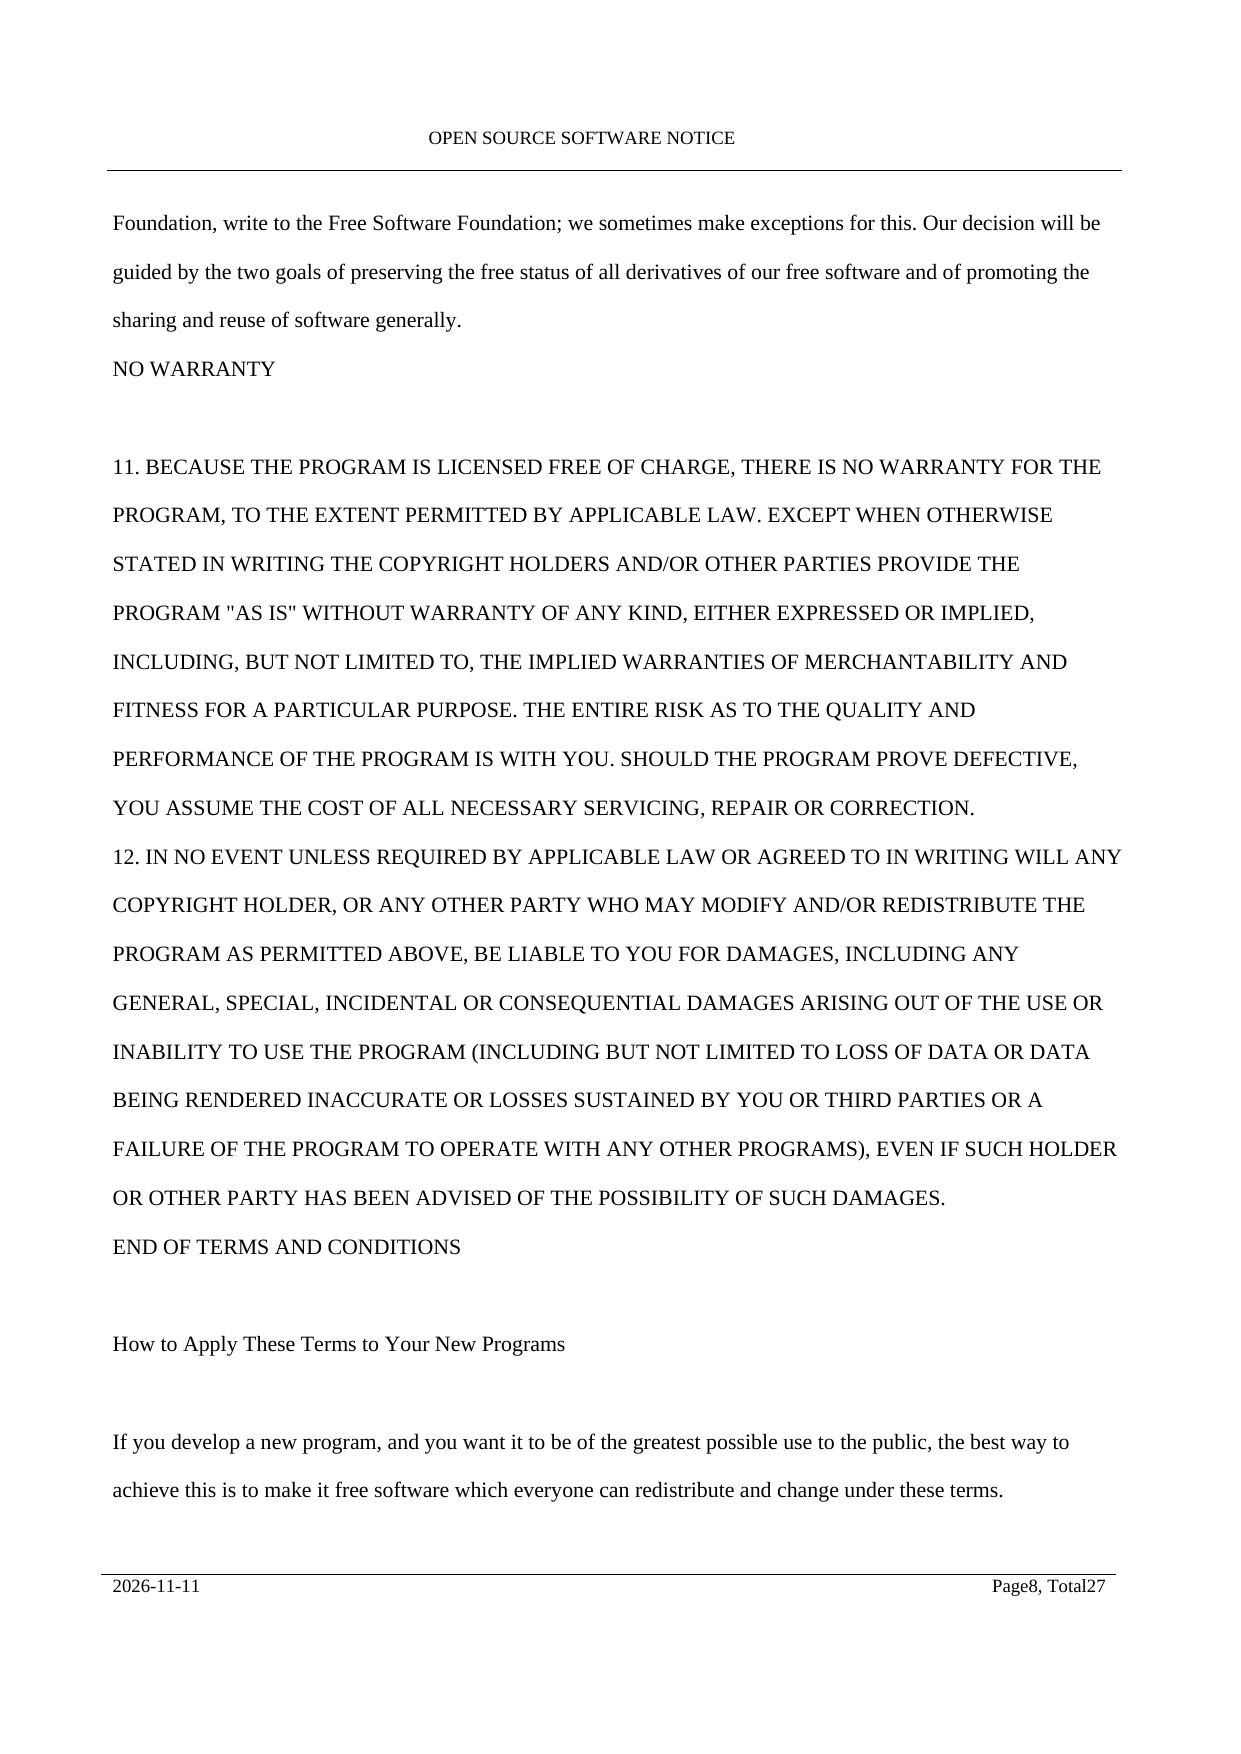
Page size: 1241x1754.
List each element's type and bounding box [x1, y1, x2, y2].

text [112, 206, 1128, 1506]
